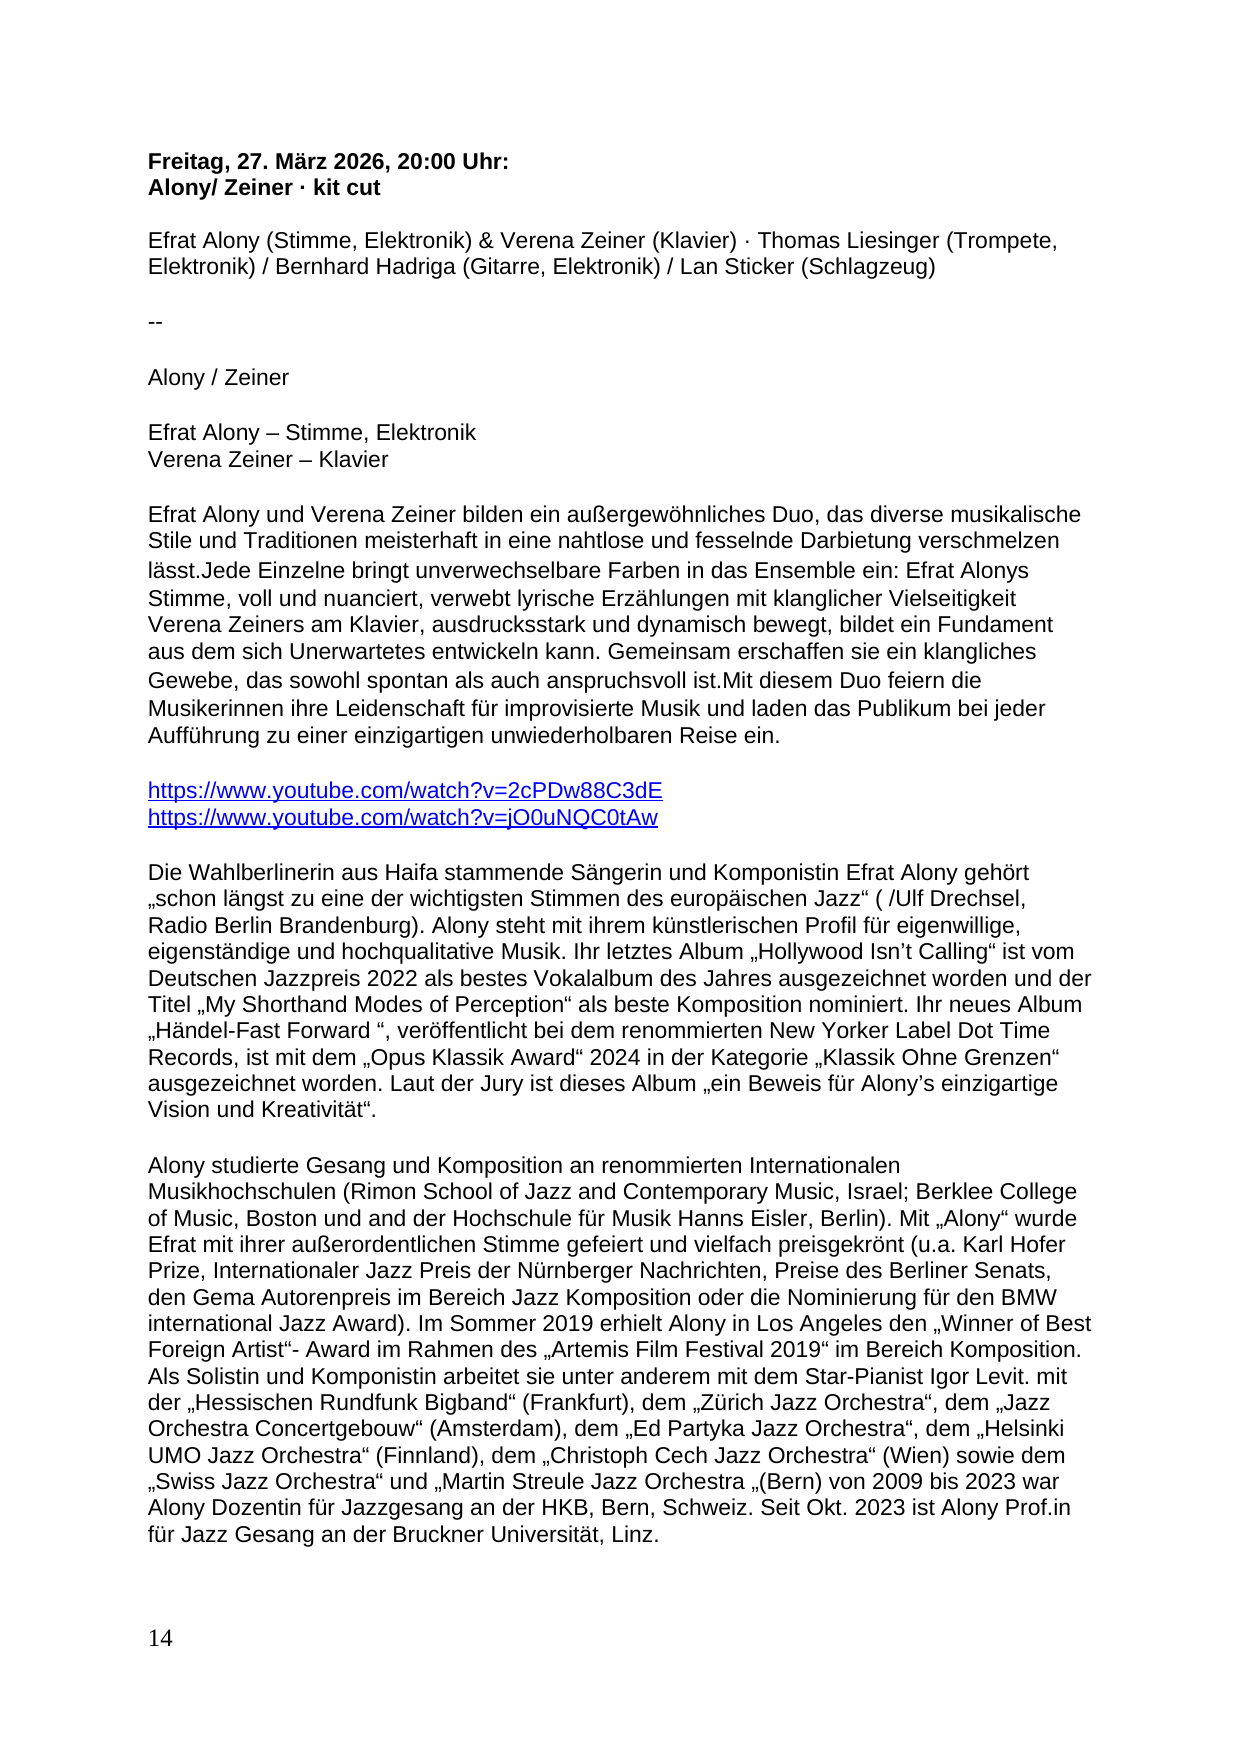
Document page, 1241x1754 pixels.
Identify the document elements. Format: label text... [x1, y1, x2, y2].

text https://www.youtube.com/watch?v=2cPDw88C3dE https://www.youtube.com/watch?v=jO0uNQC0tAw [148, 777, 1093, 830]
text Die Wahlberlinerin aus Haifa stammende Sängerin und Komponistin Efrat Alony gehört „schon längst zu eine der wichtigsten Stimmen des europäischen Jazz“ ( /Ulf Drechsel, Radio Berlin Brandenburg). Alony steht mit ihrem künstlerischen Profil für eigenwillige, eigenständige und hochqualitative Musik. Ihr letztes Album „Hollywood Isn’t Calling“ ist vom Deutschen Jazzpreis 2022 als bestes Vokalalbum des Jahres ausgezeichnet worden und der Titel „My Shorthand Modes of Perception“ als beste Komposition nominiert. Ihr neues Album „Händel-Fast Forward “, veröffentlicht bei dem renommierten New Yorker Label Dot Time Records, ist mit dem „Opus Klassik Award“ 2024 in der Kategorie „Klassik Ohne Grenzen“ ausgezeichnet worden. Laut der Jury ist dieses Album „ein Beweis für Alony’s einzigartige Vision und Kreativität“. [148, 859, 1093, 1123]
text Freitag, 27. März 2026, 20:00 Uhr: Alony/ Zeiner · kit cut [148, 148, 1093, 200]
text Efrat Alony (Stimme, Elektronik) & Verena Zeiner (Klavier) · Thomas Liesinger (Trompete, Elektronik) / Bernhard Hadriga (Gitarre, Elektronik) / Lan Sticker (Schlagzeug) [148, 227, 1093, 279]
text Efrat Alony und Verena Zeiner bilden ein außergewöhnliches Duo, das diverse musikalische Stile und Traditionen meisterhaft in eine nahtlose und fesselnde Darbietung verschmelzen lässt. Jede Einzelne bringt unverwechselbare Farben in das Ensemble ein: Efrat Alonys Stimme, voll und nuanciert, verwebt lyrische Erzählungen mit klanglicher Vielseitigkeit Verena Zeiners am Klavier, ausdrucksstark und dynamisch bewegt, bildet ein Fundament aus dem sich Unerwartetes entwickeln kann. Gemeinsam erschaffen sie ein klangliches Gewebe, das sowohl spontan als auch anspruchsvoll ist. Mit diesem Duo feiern die Musikerinnen ihre Leidenschaft für improvisierte Musik und laden das Publikum bei jeder Aufführung zu einer einzigartigen unwiederholbaren Reise ein. [148, 501, 1093, 748]
text -- [148, 308, 1093, 334]
text Alony studierte Gesang und Komposition an renommierten Internationalen Musikhochschulen (Rimon School of Jazz and Contemporary Music, Israel; Berklee College of Music, Boston und and der Hochschule für Musik Hanns Eisler, Berlin). Mit „Alony“ wurde Efrat mit ihrer außerordentlichen Stimme gefeiert und vielfach preisgekrönt (u.a. Karl Hofer Prize, Internationaler Jazz Preis der Nürnberger Nachrichten, Preise des Berliner Senats, den Gema Autorenpreis im Bereich Jazz Komposition oder die Nominierung für den BMW international Jazz Award). Im Sommer 2019 erhielt Alony in Los Angeles den „Winner of Best Foreign Artist“- Award im Rahmen des „Artemis Film Festival 2019“ im Bereich Komposition. Als Solistin und Komponistin arbeitet sie unter anderem mit dem Star-Pianist Igor Levit. mit der „Hessischen Rundfunk Bigband“ (Frankfurt), dem „Zürich Jazz Orchestra“, dem „Jazz Orchestra Concertgebouw“ (Amsterdam), dem „Ed Partyka Jazz Orchestra“, dem „Helsinki UMO Jazz Orchestra“ (Finnland), dem „Christoph Cech Jazz Orchestra“ (Wien) sowie dem „Swiss Jazz Orchestra“ und „Martin Streule Jazz Orchestra „(Bern) von 2009 bis 2023 war Alony Dozentin für Jazzgesang an der HKB, Bern, Schweiz. Seit Okt. 2023 ist Alony Prof.in für Jazz Gesang an der Bruckner Universität, Linz. [148, 1152, 1093, 1547]
text Efrat Alony – Stimme, Elektronik Verena Zeiner – Klavier [148, 419, 1093, 472]
text Alony / Zeiner [148, 364, 1093, 390]
